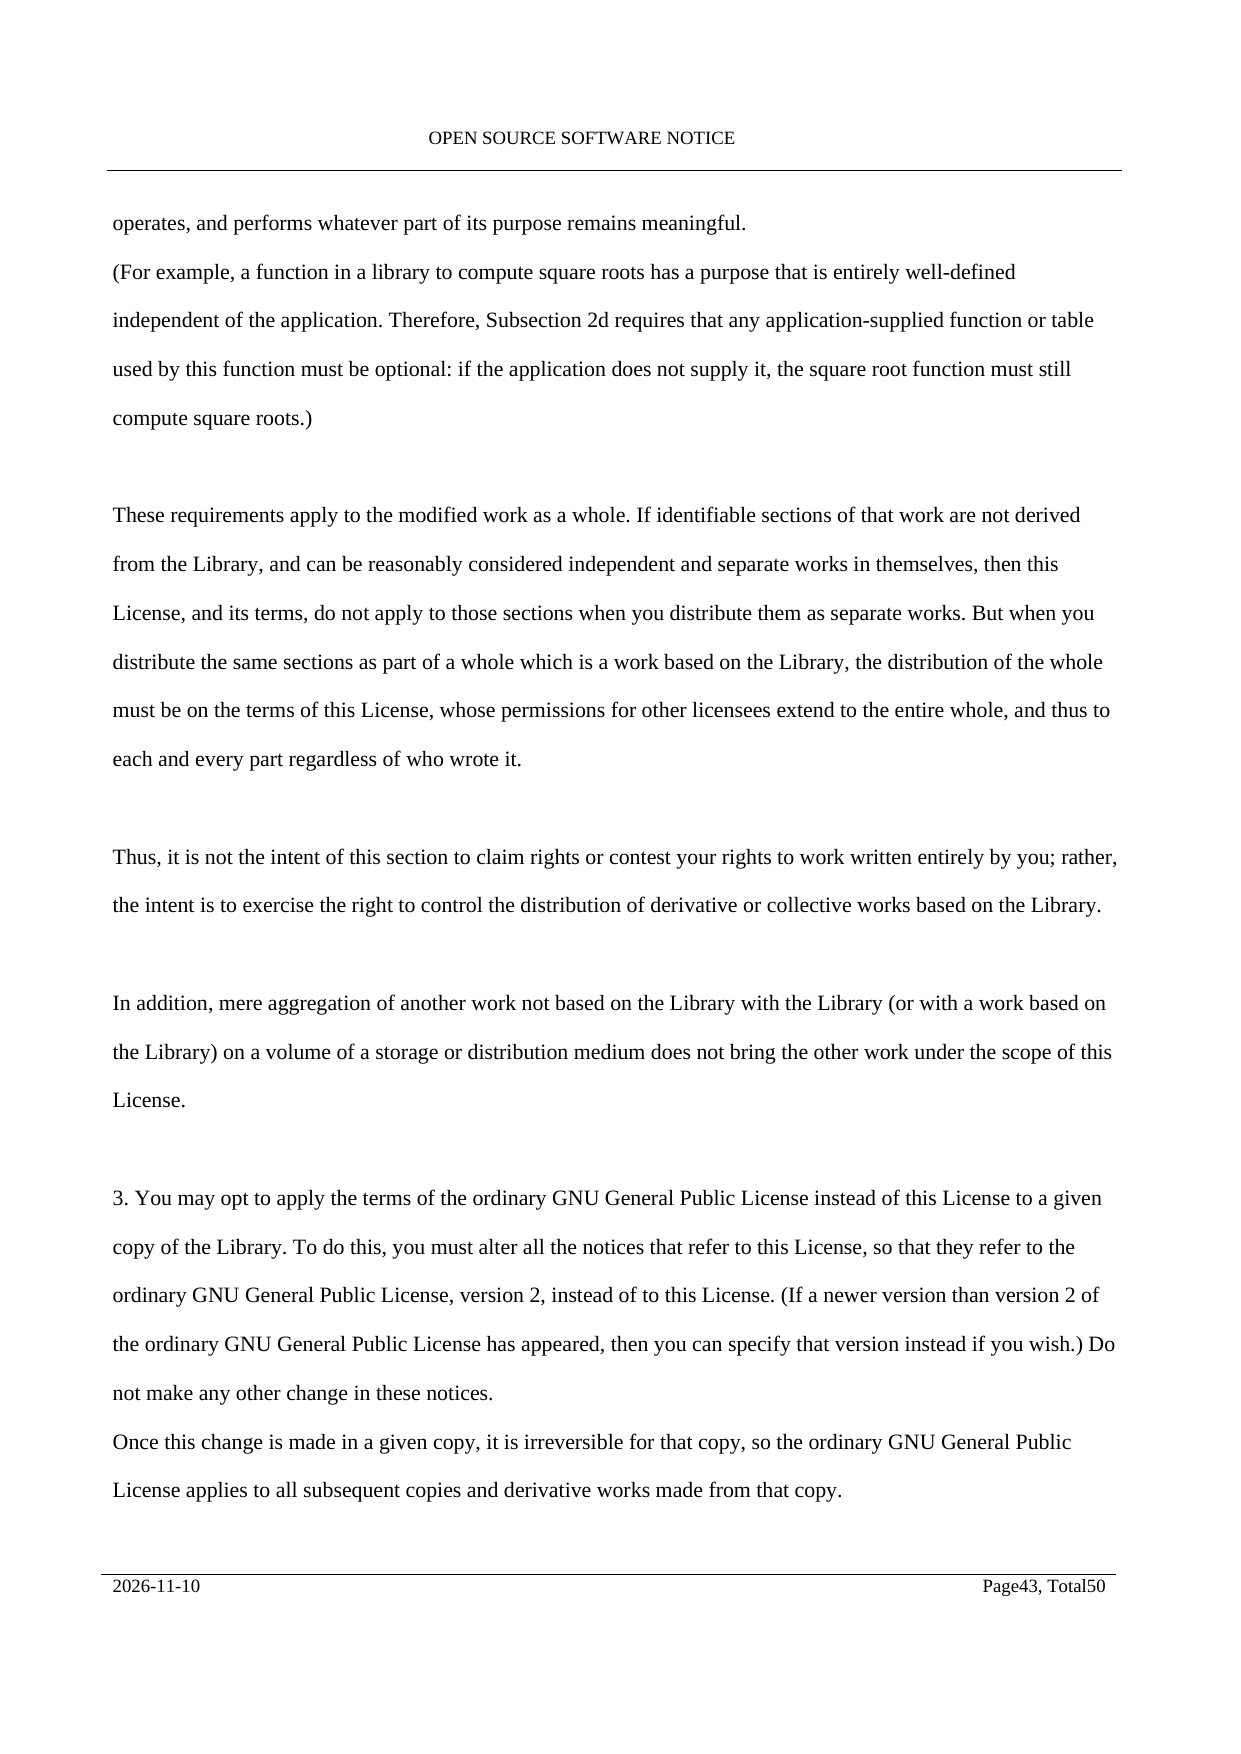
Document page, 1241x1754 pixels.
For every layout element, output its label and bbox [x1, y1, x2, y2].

text [112, 206, 1128, 1506]
